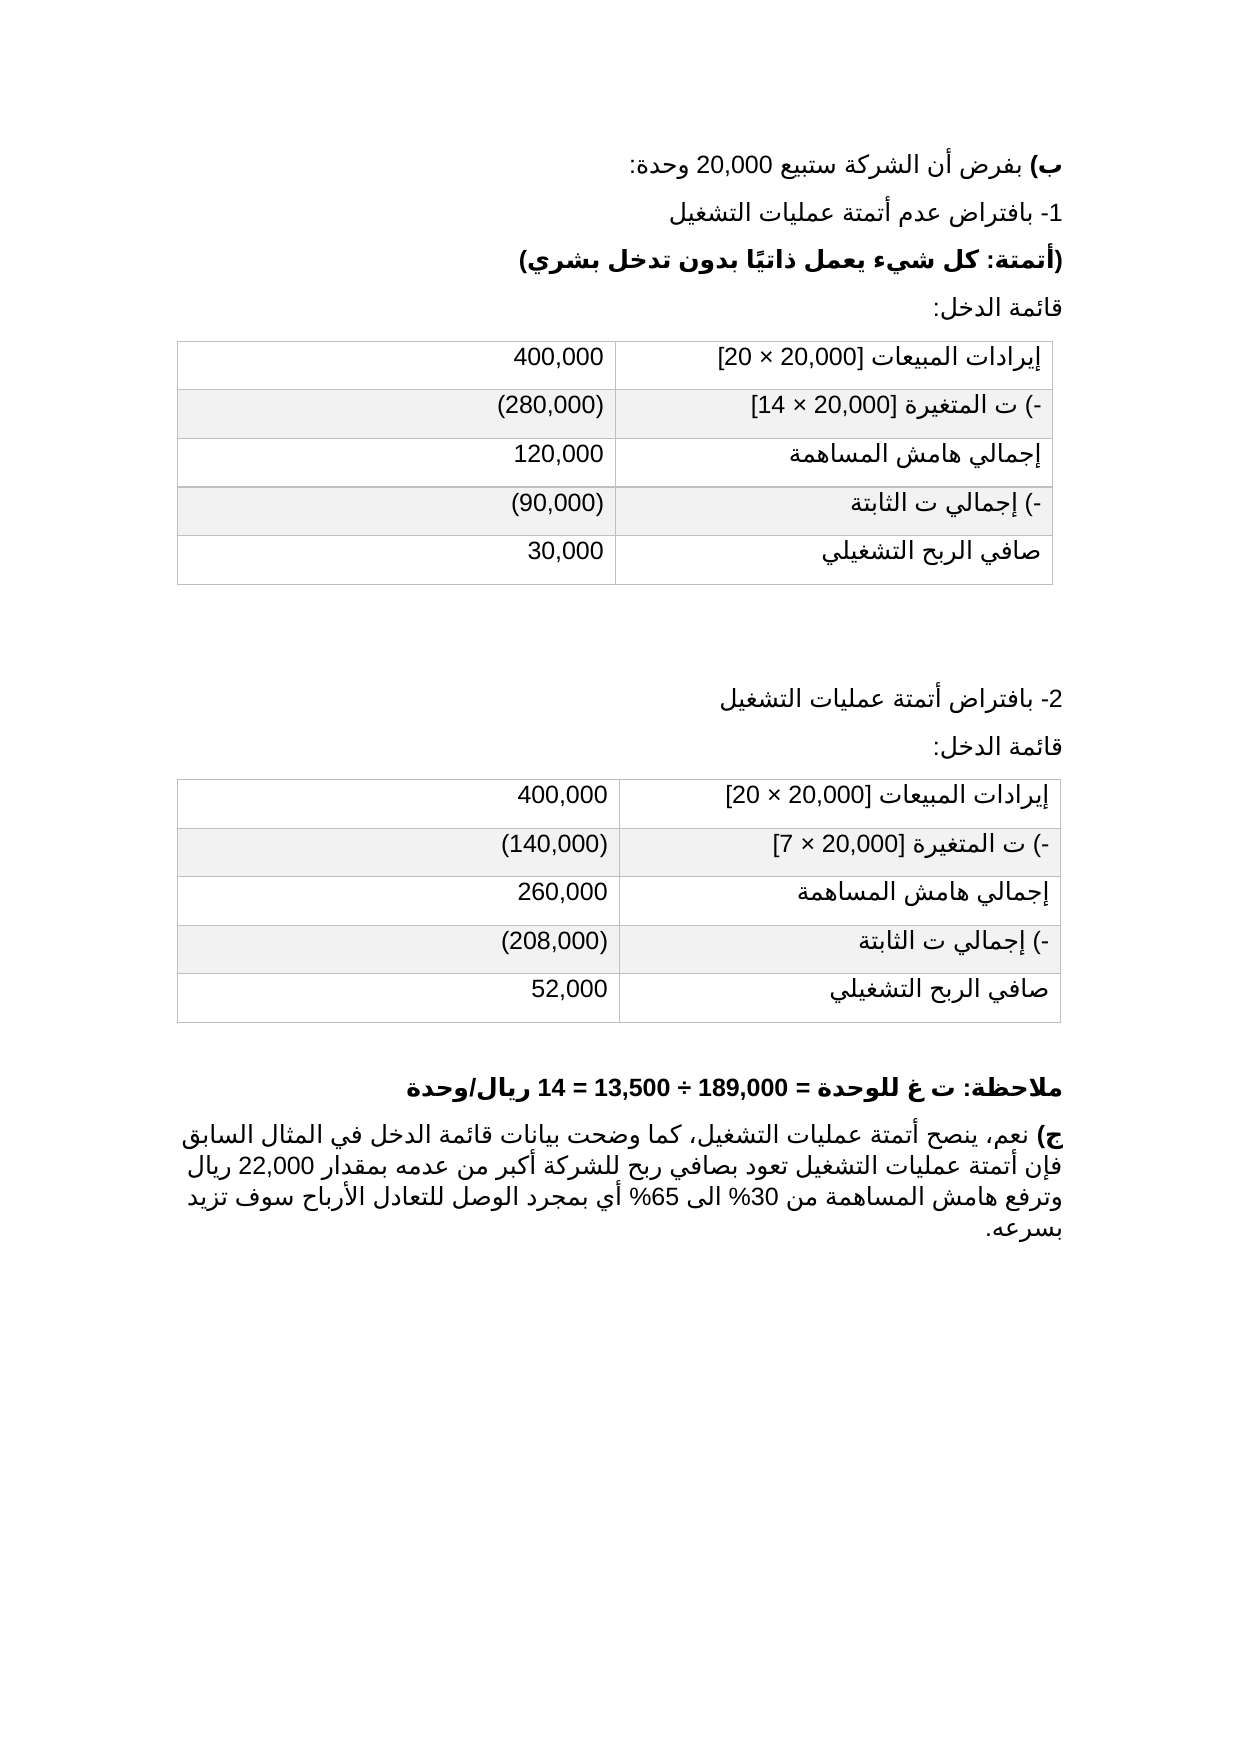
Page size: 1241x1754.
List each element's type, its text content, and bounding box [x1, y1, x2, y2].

table_header إيرادات المبيعات [20,000 × 20] [620, 780, 1060, 828]
table_header إيرادات المبيعات [20,000 × 20] [616, 342, 1052, 389]
table_cell صافي الربح التشغيلي [616, 536, 1052, 583]
table_cell 52,000 [178, 974, 619, 1022]
table_cell -) إجمالي ت الثابتة [620, 926, 1060, 973]
text قائمة الدخل: [177, 731, 1063, 760]
table_cell (140,000) [178, 829, 619, 876]
table_cell صافي الربح التشغيلي [620, 974, 1060, 1022]
table_cell 30,000 [178, 536, 615, 583]
text ملاحظة: ت غ للوحدة = 189,000 ÷ 13,500 = 14 ريال/وحدة [177, 1072, 1063, 1101]
table_header 400,000 [178, 780, 619, 828]
text 2- بافتراض أتمتة عمليات التشغيل [177, 684, 1063, 712]
table_cell إجمالي هامش المساهمة [620, 877, 1060, 925]
table_cell -) ت المتغيرة [20,000 × 14] [616, 390, 1052, 438]
table_cell (280,000) [178, 390, 615, 438]
table_cell -) ت المتغيرة [20,000 × 7] [620, 829, 1060, 876]
text ج) نعم، ينصح أتمتة عمليات التشغيل، كما وضحت بيانات قائمة الدخل في المثال السابق فإن أتمتة عمليات التشغيل تعود بصافي ربح للشركة أكبر من عدمه بمقدار 22,000 ريال وترفع هامش المساهمة من 30% الى 65% أي بمجرد الوصل للتعادل الأرباح سوف تزيد بسرعه. [177, 1120, 1063, 1242]
text 1- بافتراض عدم أتمتة عمليات التشغيل [177, 198, 1063, 226]
table_cell -) إجمالي ت الثابتة [616, 488, 1052, 535]
table_cell 260,000 [178, 877, 619, 925]
text (أتمتة: كل شيء يعمل ذاتيًا بدون تدخل بشري) [177, 245, 1063, 274]
table_header 400,000 [178, 342, 615, 389]
table_cell (208,000) [178, 926, 619, 973]
text ب) بفرض أن الشركة ستبيع 20,000 وحدة: [177, 150, 1063, 179]
table_cell إجمالي هامش المساهمة [616, 439, 1052, 486]
table_cell (90,000) [178, 488, 615, 535]
text قائمة الدخل: [177, 293, 1063, 322]
table_cell 120,000 [178, 439, 615, 486]
